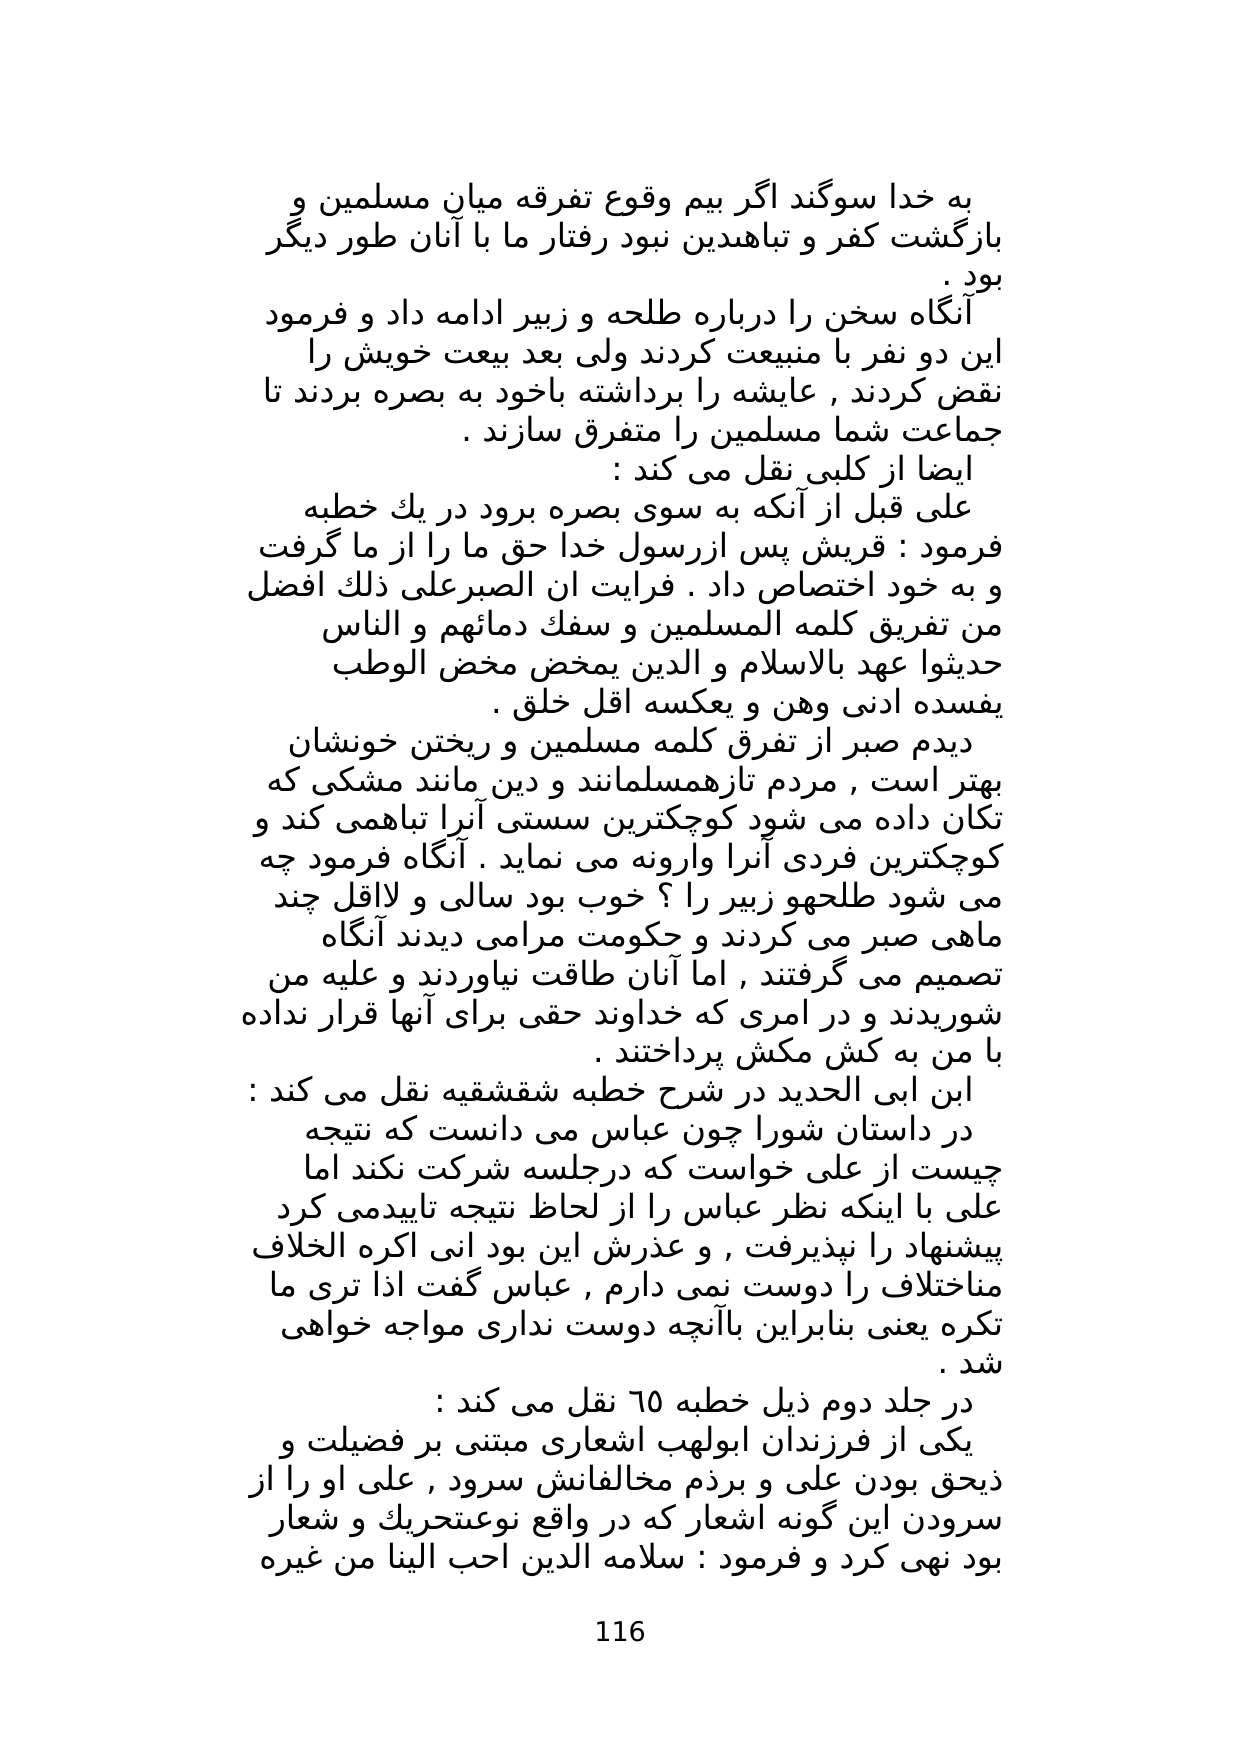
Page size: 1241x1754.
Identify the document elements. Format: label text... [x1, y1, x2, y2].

text ايضا از كلبى نقل مى كند : [236, 449, 1004, 488]
text ديدم صبر از تفرق كلمه مسلمين و ريختن خونشان بهتر است , مردم تازهمسلمانند و دين مانند مشكى كه تكان داده مى شود كوچكترين سستى آنرا تباهمى كند و كوچكترين فردى آنرا وارونه مى نمايد . آنگاه فرمود چه مى شود طلحهو زبير را ؟ خوب بود سالى و لااقل چند ماهى صبر مى كردند و حكومت مرامى ديدند آنگاه تصميم مى گرفتند , اما آنان طاقت نياوردند و عليه من شوريدند و در امرى كه خداوند حقى براى آنها قرار نداده با من به كش مكش پرداختند . [236, 721, 1004, 1071]
text ابن ابى الحديد در شرح خطبه شقشقيه نقل مى كند : [236, 1071, 1004, 1110]
text در جلد دوم ذيل خطبه ٦٥ نقل مى كند : [236, 1382, 1004, 1421]
text در داستان شورا چون عباس مى دانست كه نتيجه چيست از على خواست كه درجلسه شركت نكند اما على با اينكه نظر عباس را از لحاظ نتيجه تاييدمى كرد پيشنهاد را نپذيرفت , و عذرش اين بود انى اكره الخلاف مناختلاف را دوست نمى دارم , عباس گفت اذا ترى ما تكره يعنى بنابراين باآنچه دوست ندارى مواجه خواهى شد . [236, 1110, 1004, 1382]
text به خدا سوگند اگر بيم وقوع تفرقه ميان مسلمين و بازگشت كفر و تباهىدين نبود رفتار ما با آنان طور ديگر بود . [236, 177, 1004, 294]
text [236, 1421, 1004, 1576]
text على قبل از آنكه به سوى بصره برود در يك خطبه فرمود : قريش پس ازرسول خدا حق ما را از ما گرفت و به خود اختصاص داد . فرايت ان الصبرعلى ذلك افضل من تفريق كلمه المسلمين و سفك دمائهم و الناس حديثوا عهد بالاسلام و الدين يمخض مخض الوطب يفسده ادنى وهن و يعكسه اقل خلق . [236, 488, 1004, 721]
text آنگاه سخن را درباره طلحه و زبير ادامه داد و فرمود اين دو نفر با منبيعت كردند ولى بعد بيعت خويش را نقض كردند , عايشه را برداشته باخود به بصره بردند تا جماعت شما مسلمين را متفرق سازند . [236, 294, 1004, 449]
